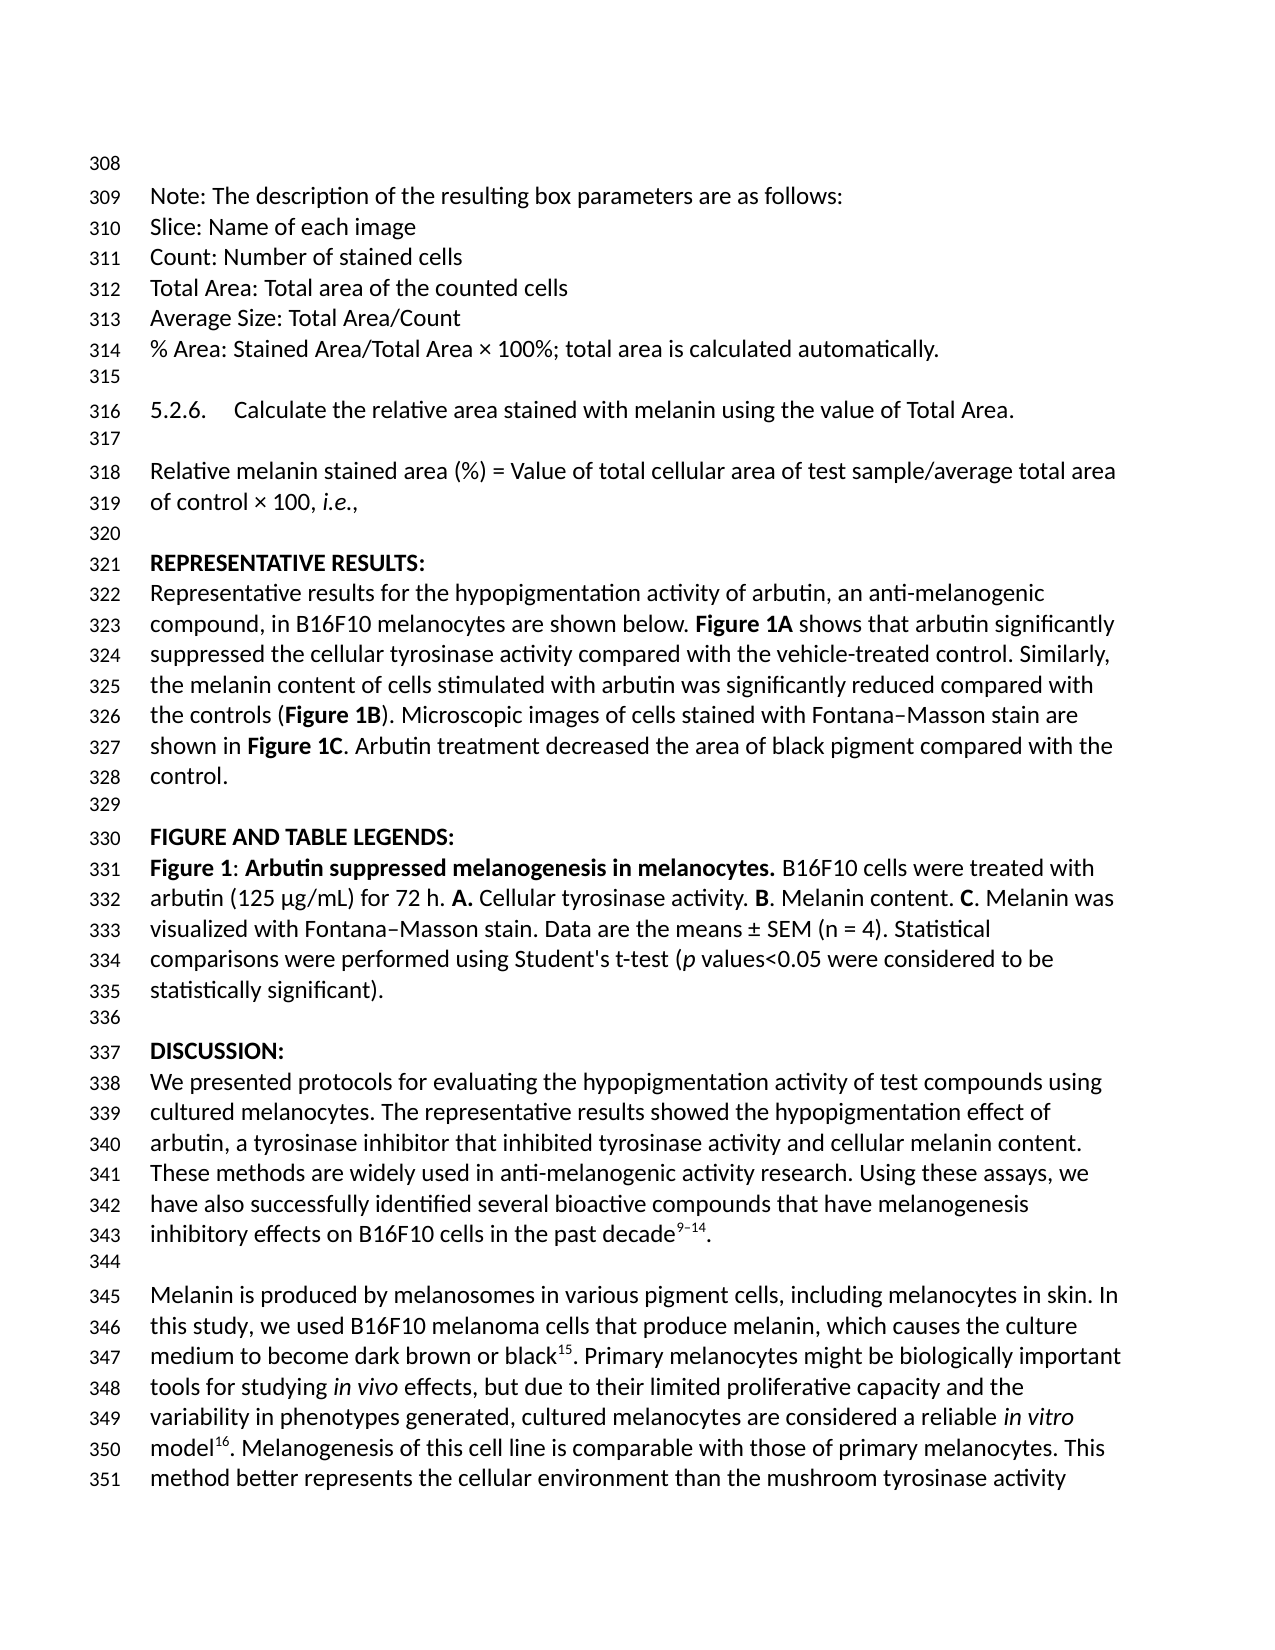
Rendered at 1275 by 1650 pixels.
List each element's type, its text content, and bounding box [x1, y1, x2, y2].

text FIGURE AND TABLE LEGENDS: [150, 821, 1125, 852]
text REPRESENTATIVE RESULTS: [150, 547, 1125, 577]
list Calculate the relative area stained with melanin using the value of Total Area. [150, 394, 1125, 425]
list Total Area: Total area of the counted cells [150, 272, 1125, 303]
list Note: The description of the resulting box parameters are as follows: [150, 181, 1125, 211]
text DISCUSSION: [150, 1035, 1125, 1066]
list Average Size: Total Area/Count [150, 303, 1125, 333]
text Figure 1: Arbutin suppressed melanogenesis in melanocytes. B16F10 cells were treated with arbutin (125 μg/mL) for 72 h. A. Cellular tyrosinase activity. B. Melanin content. C. Melanin was visualized with Fontana–Masson stain. Data are the means ± SEM (n = 4). Statistical comparisons were performed using Student's t-test (p values<0.05 were considered to be statistically significant). [150, 852, 1125, 1004]
text We presented protocols for evaluating the hypopigmentation activity of test compounds using cultured melanocytes. The representative results showed the hypopigmentation effect of arbutin, a tyrosinase inhibitor that inhibited tyrosinase activity and cellular melanin content. These methods are widely used in anti-melanogenic activity research. Using these assays, we have also successfully identified several bioactive compounds that have melanogenesis inhibitory effects on B16F10 cells in the past decade9–14. [150, 1066, 1125, 1249]
list Relative melanin stained area (%) = Value of total cellular area of test sample/average total area of control × 100, i.e., [150, 455, 1125, 516]
text Representative results for the hypopigmentation activity of arbutin, an anti-melanogenic compound, in B16F10 melanocytes are shown below. Figure 1A shows that arbutin significantly suppressed the cellular tyrosinase activity compared with the vehicle-treated control. Similarly, the melanin content of cells stimulated with arbutin was significantly reduced compared with the controls (Figure 1B). Microscopic images of cells stained with Fontana–Masson stain are shown in Figure 1C. Arbutin treatment decreased the area of black pigment compared with the control. [150, 577, 1125, 791]
list Count: Number of stained cells [150, 242, 1125, 272]
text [150, 1279, 1125, 1493]
list Slice: Name of each image [150, 211, 1125, 242]
list % Area: Stained Area/Total Area × 100%; total area is calculated automatically. [150, 333, 1125, 364]
